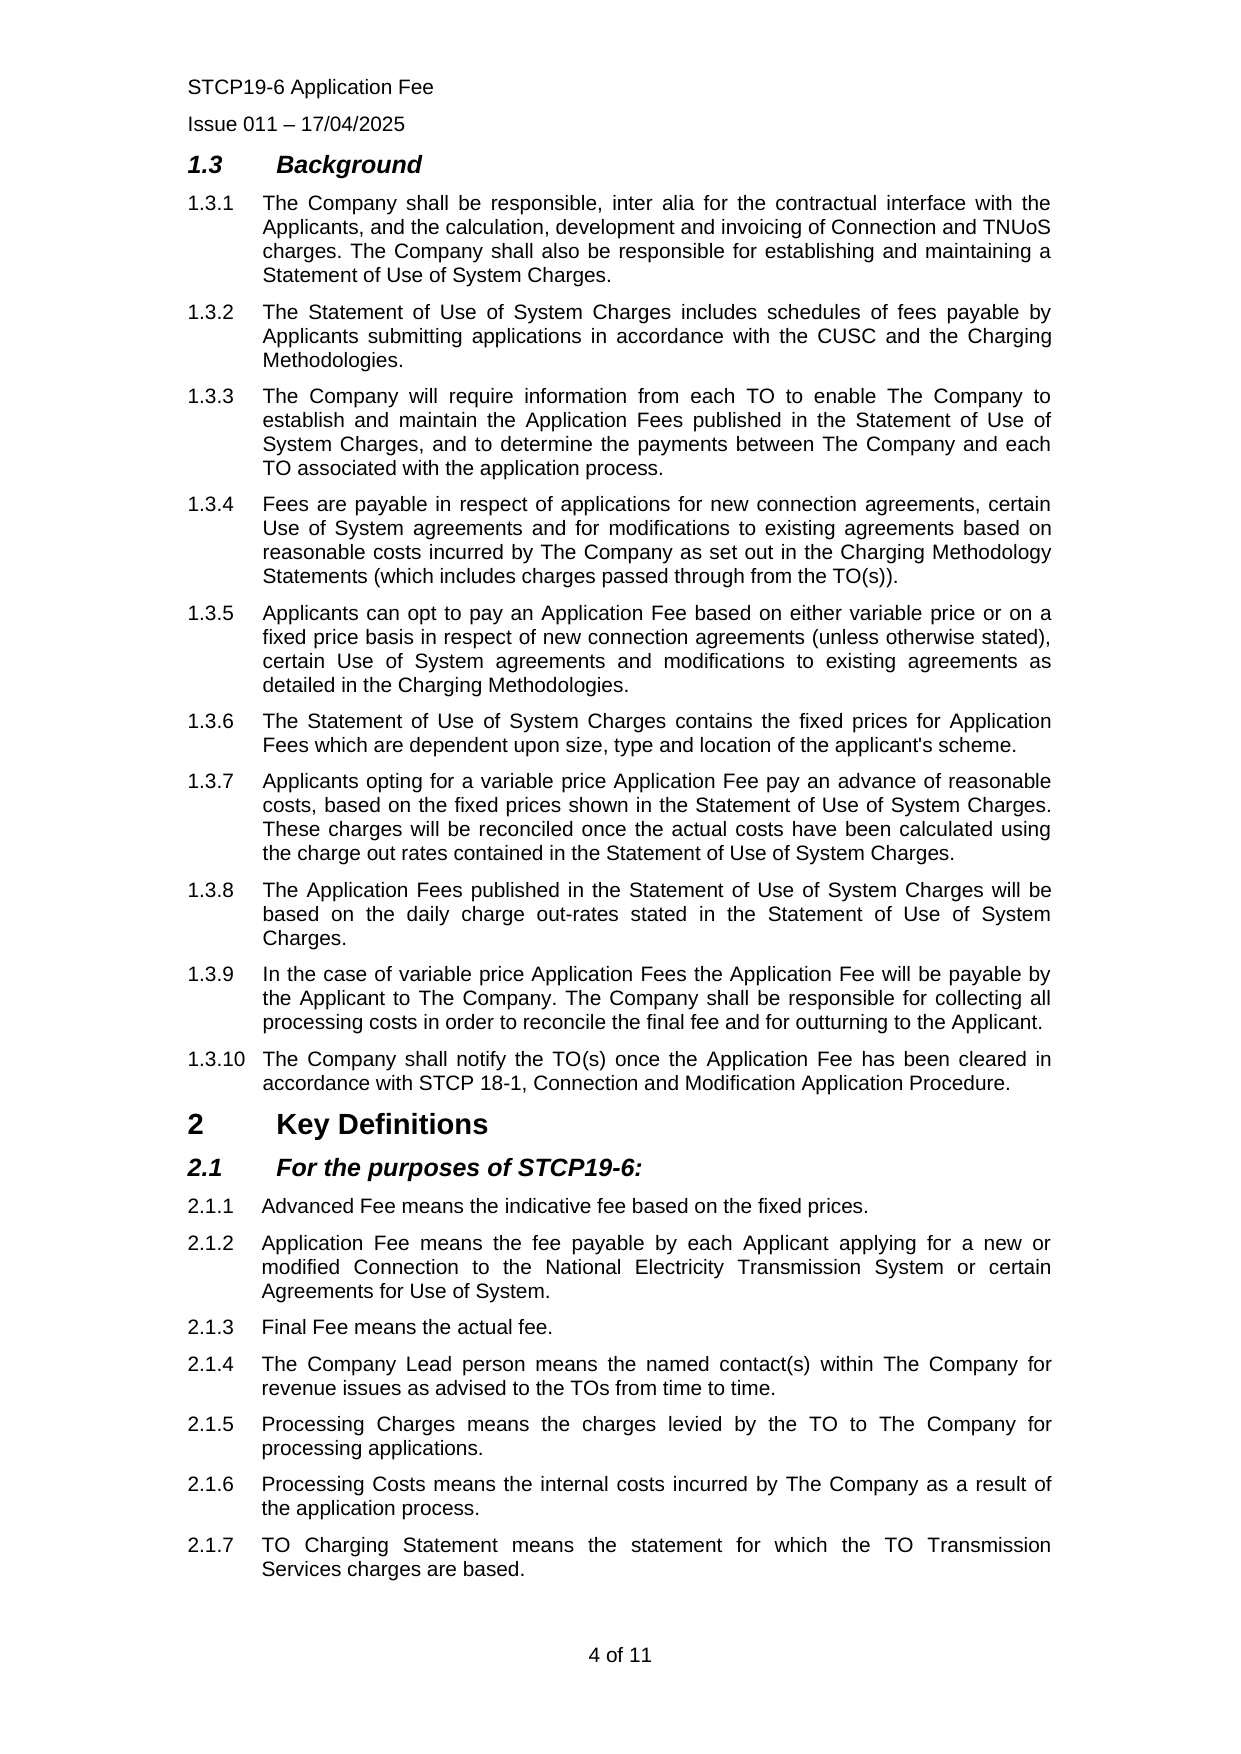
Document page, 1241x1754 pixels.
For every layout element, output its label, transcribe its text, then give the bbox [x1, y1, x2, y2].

subtitle Processing Charges means the charges levied by the TO to The Company for processing applications. [187, 1412, 1053, 1460]
subtitle Background [187, 150, 1053, 179]
subtitle The Statement of Use of System Charges includes schedules of fees payable by Applicants submitting applications in accordance with the CUSC and the Charging Methodologies. [187, 299, 1053, 371]
subtitle Advanced Fee means the indicative fee based on the fixed prices. [187, 1194, 1053, 1218]
subtitle Final Fee means the actual fee. [187, 1315, 1053, 1339]
subtitle Fees are payable in respect of applications for new connection agreements, certain Use of System agreements and for modifications to existing agreements based on reasonable costs incurred by The Company as set out in the Charging Methodology Statements (which includes charges passed through from the TO(s)). [187, 492, 1053, 588]
subtitle Key Definitions [187, 1107, 1053, 1140]
subtitle The Company shall notify the TO(s) once the Application Fee has been cleared in accordance with STCP 18-1, Connection and Modification Application Procedure. [187, 1046, 1053, 1094]
subtitle The Application Fees published in the Statement of Use of System Charges will be based on the daily charge out-rates stated in the Statement of Use of System Charges. [187, 878, 1053, 949]
subtitle In the case of variable price Application Fees the Application Fee will be payable by the Applicant to The Company. The Company shall be responsible for collecting all processing costs in order to reconcile the final fee and for outturning to the Applicant. [187, 962, 1053, 1034]
subtitle The Statement of Use of System Charges contains the fixed prices for Application Fees which are dependent upon size, type and location of the applicant's scheme. [187, 709, 1053, 757]
subtitle Applicants can opt to pay an Application Fee based on either variable price or on a fixed price basis in respect of new connection agreements (unless otherwise stated), certain Use of System agreements and modifications to existing agreements as detailed in the Charging Methodologies. [187, 601, 1053, 696]
subtitle For the purposes of STCP19-6: [187, 1153, 1053, 1182]
subtitle The Company shall be responsible, inter alia for the contractual interface with the Applicants, and the calculation, development and invoicing of Connection and TNUoS charges. The Company shall also be responsible for establishing and maintaining a Statement of Use of System Charges. [187, 191, 1053, 287]
subtitle Application Fee means the fee payable by each Applicant applying for a new or modified Connection to the National Electricity Transmission System or certain Agreements for Use of System. [187, 1231, 1053, 1302]
subtitle The Company Lead person means the named contact(s) within The Company for revenue issues as advised to the TOs from time to time. [187, 1351, 1053, 1399]
subtitle Processing Costs means the internal costs incurred by The Company as a result of the application process. [187, 1472, 1053, 1520]
subtitle Applicants opting for a variable price Application Fee pay an advance of reasonable costs, based on the fixed prices shown in the Statement of Use of System Charges. These charges will be reconciled once the actual costs have been calculated using the charge out rates contained in the Statement of Use of System Charges. [187, 769, 1053, 865]
subtitle TO Charging Statement means the statement for which the TO Transmission Services charges are based. [187, 1533, 1053, 1581]
subtitle The Company will require information from each TO to enable The Company to establish and maintain the Application Fees published in the Statement of Use of System Charges, and to determine the payments between The Company and each TO associated with the application process. [187, 384, 1053, 480]
